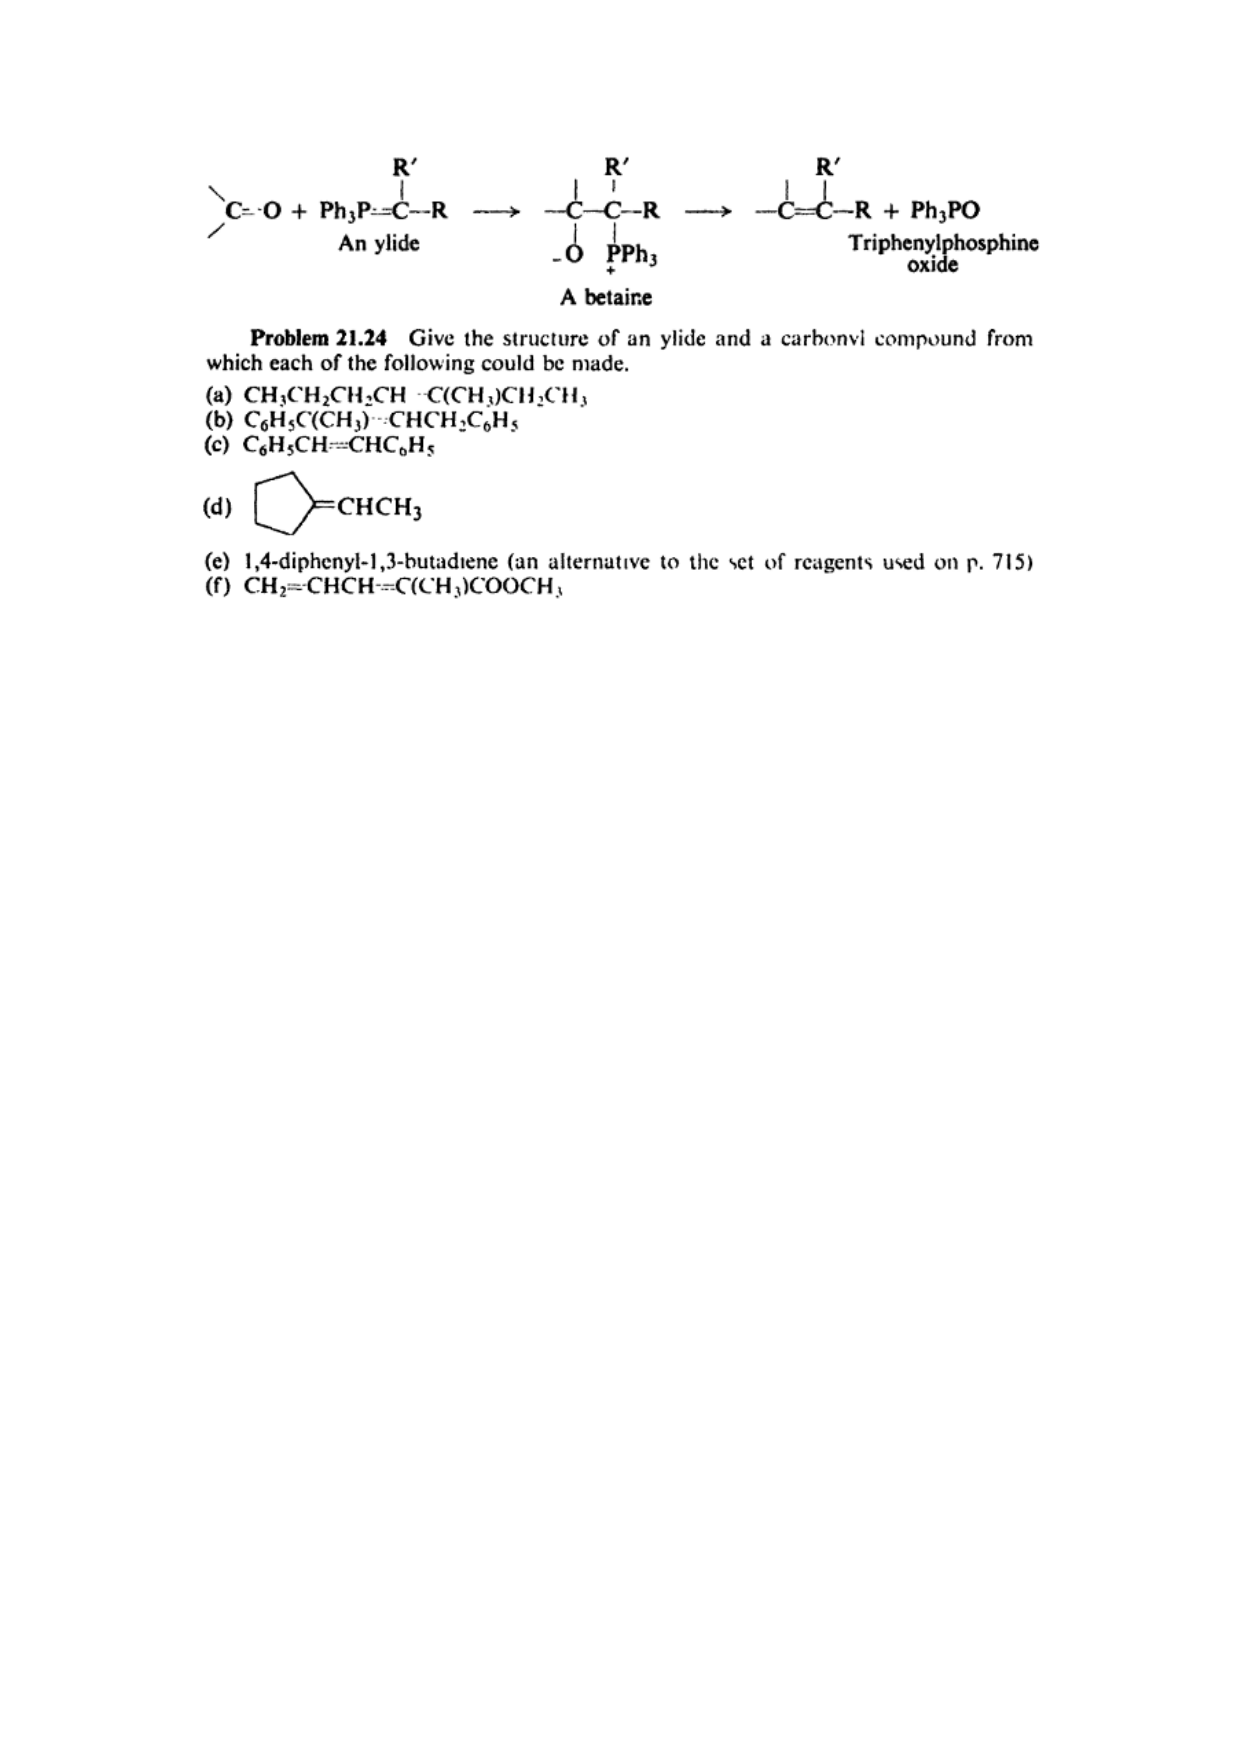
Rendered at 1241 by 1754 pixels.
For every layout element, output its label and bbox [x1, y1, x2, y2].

picture [187, 325, 1053, 600]
picture [187, 150, 1053, 322]
